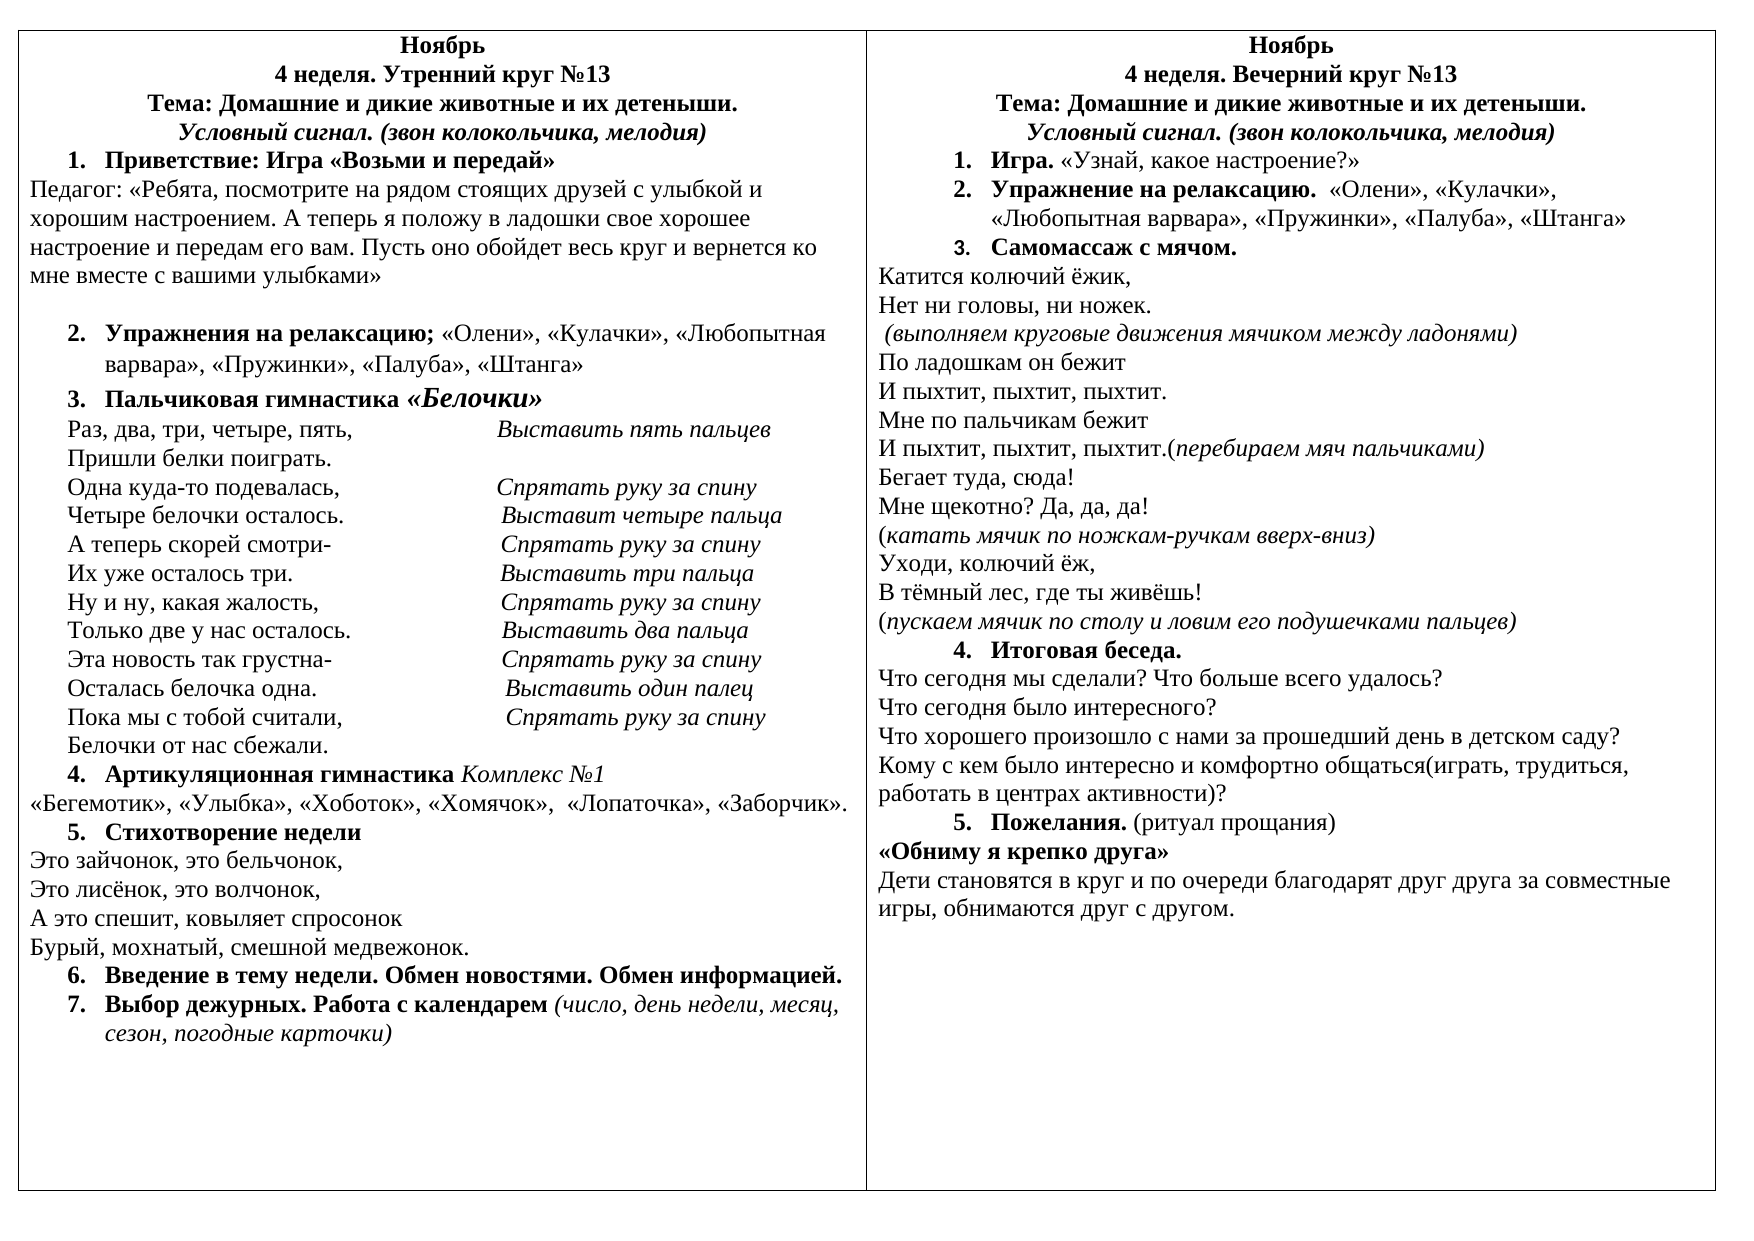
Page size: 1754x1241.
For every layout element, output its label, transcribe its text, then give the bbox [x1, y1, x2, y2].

table_cell Ноябрь 4 неделя. Вечерний круг №13 Тема: Домашние и дикие животные и их детеныши. Условный сигнал. (звон колокольчика, мелодия) Игра. «Узнай, какое настроение?» Упражнение на релаксацию. «Олени», «Кулачки», «Любопытная варвара», «Пружинки», «Палуба», «Штанга» Самомассаж с мячом. Катится колючий ёжик, Нет ни головы, ни ножек. (выполняем круговые движения мячиком между ладонями) По ладошкам он бежит И пыхтит, пыхтит, пыхтит. Мне по пальчикам бежит И пыхтит, пыхтит, пыхтит.(перебираем мяч пальчиками) Бегает туда, сюда! Мне щекотно? Да, да, да! (катать мячик по ножкам-ручкам вверх-вниз) Уходи, колючий ёж, В тёмный лес, где ты живёшь! (пускаем мячик по столу и ловим его подушечками пальцев) Итоговая беседа. Что сегодня мы сделали? Что больше всего удалось? Что сегодня было интересного? Что хорошего произошло с нами за прошедший день в детском саду? Кому с кем было интересно и комфортно общаться(играть, трудиться, работать в центрах активности)? Пожелания. (ритуал прощания) «Обниму я крепко друга» Дети становятся в круг и по очереди благодарят друг друга за совместные игры, обнимаются друг с другом. [867, 31, 1715, 1190]
table_cell Ноябрь 4 неделя. Утренний круг №13 Тема: Домашние и дикие животные и их детеныши. Условный сигнал. (звон колокольчика, мелодия) Приветствие: Игра «Возьми и передай» Педагог: «Ребята, посмотрите на рядом стоящих друзей с улыбкой и хорошим настроением. А теперь я положу в ладошки свое хорошее настроение и передам его вам. Пусть оно обойдет весь круг и вернется ко мне вместе с вашими улыбками» Упражнения на релаксацию; «Олени», «Кулачки», «Любопытная варвара», «Пружинки», «Палуба», «Штанга» Пальчиковая гимнастика «Белочки» Раз, два, три, четыре, пять, Выставить пять пальцев Пришли белки поиграть. Одна куда-то подевалась, Спрятать руку за спину Четыре белочки осталось. Выставит четыре пальца А теперь скорей смотри- Спрятать руку за спину Их уже осталось три. Выставить три пальца Ну и ну, какая жалость, Спрятать руку за спину Только две у нас осталось. Выставить два пальца Эта новость так грустна- Спрятать руку за спину Осталась белочка одна. Выставить один палец Пока мы с тобой считали, Спрятать руку за спину Белочки от нас сбежали. Артикуляционная гимнастика Комплекс №1 «Бегемотик», «Улыбка», «Хоботок», «Хомячок», «Лопаточка», «Заборчик». Стихотворение недели Это зайчонок, это бельчонок, Это лисёнок, это волчонок, А это спешит, ковыляет спросонок Бурый, мохнатый, смешной медвежонок. Введение в тему недели. Обмен новостями. Обмен информацией. Выбор дежурных. Работа с календарем (число, день недели, месяц, сезон, погодные карточки) [19, 31, 866, 1190]
